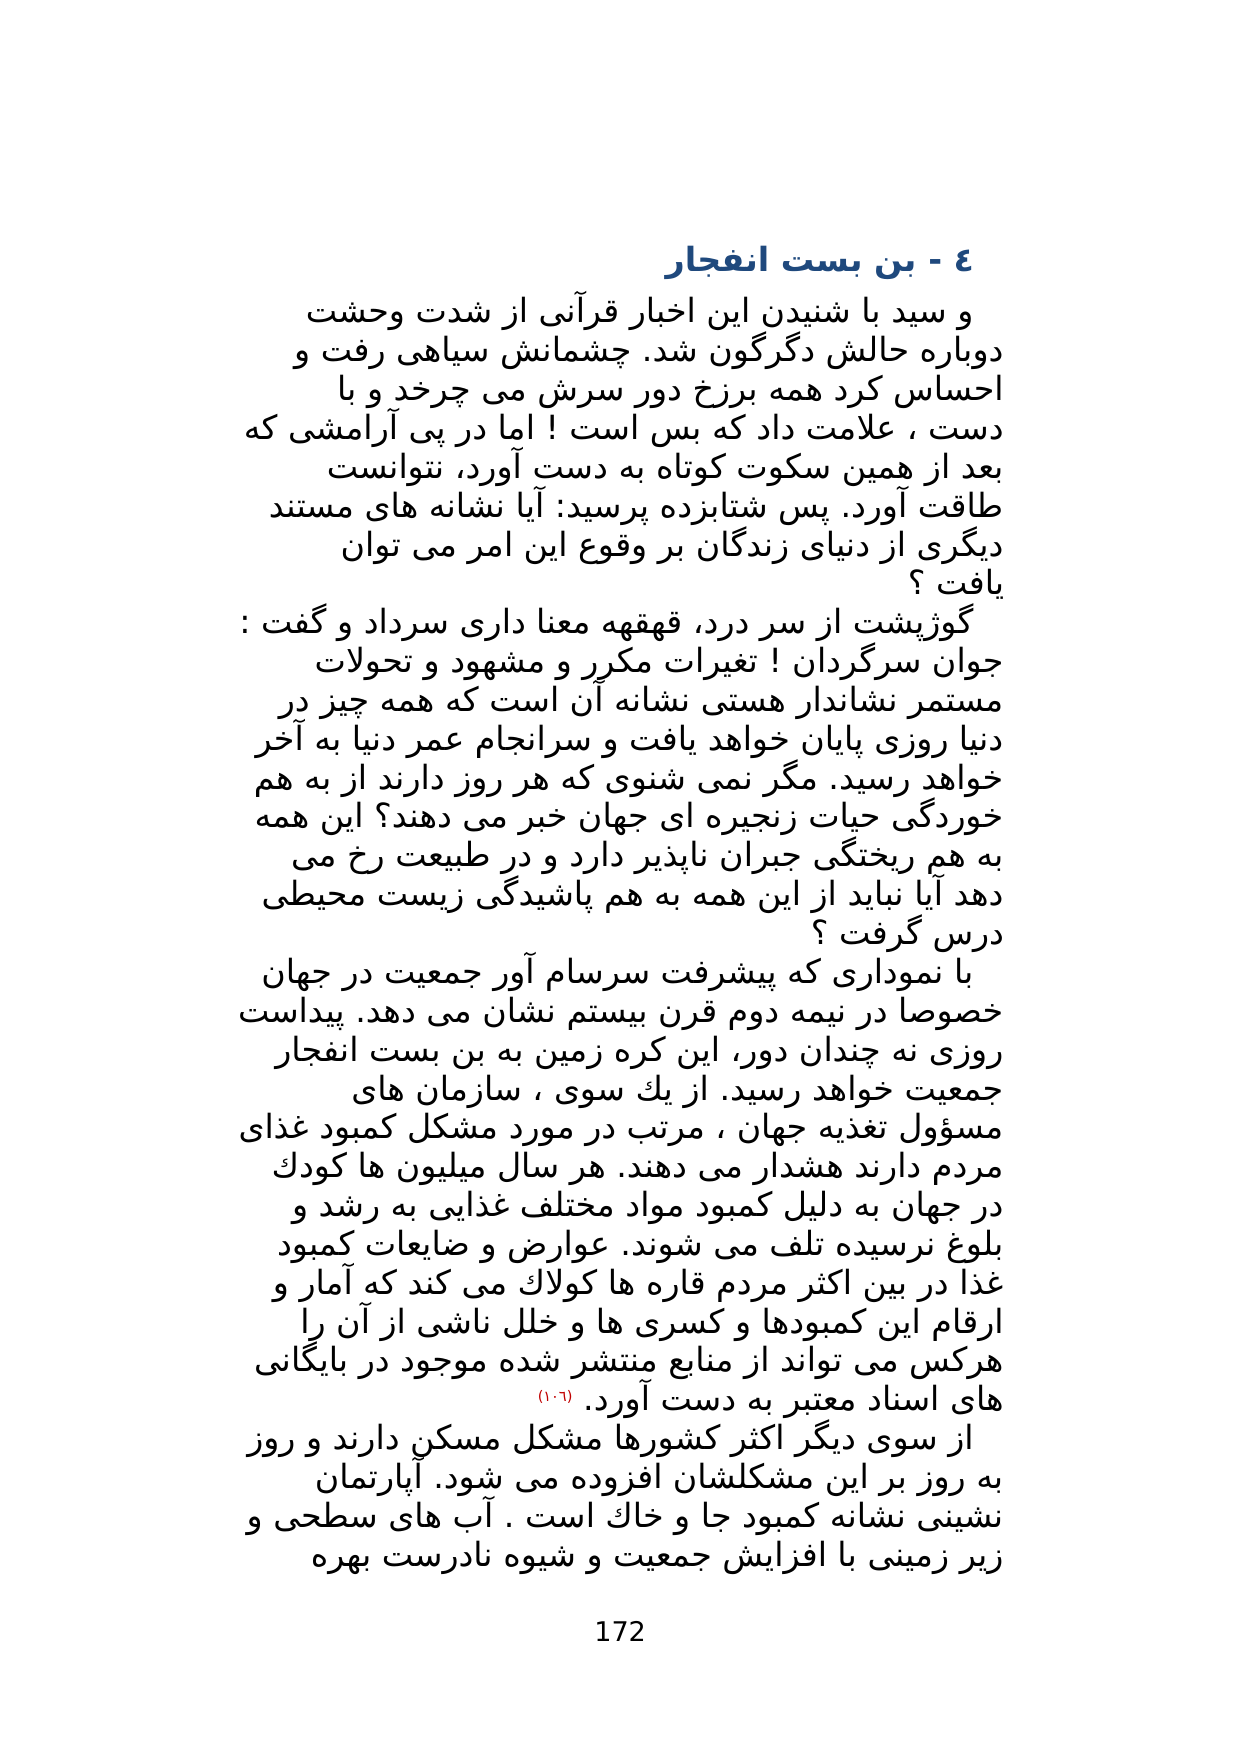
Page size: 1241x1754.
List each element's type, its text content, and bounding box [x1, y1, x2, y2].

text گوژپشت از سر درد، قهقهه معنا دارى سرداد و گفت : جوان سرگردان ! تغيرات مكرر و مشهود و تحولات مستمر نشاندار هستى نشانه آن است كه همه چيز در دنيا روزى پايان خواهد يافت و سرانجام عمر دنيا به آخر خواهد رسيد. مگر نمى شنوى كه هر روز دارند از به هم خوردگى حيات زنجيره اى جهان خبر مى دهند؟ اين همه به هم ريختگى جبران ناپذير دارد و در طبيعت رخ مى دهد آيا نبايد از اين همه به هم پاشيدگى زيست محيطى درس گرفت ؟ [236, 603, 1004, 952]
text و سيد با شنيدن اين اخبار قرآنى از شدت وحشت دوباره حالش دگرگون شد. چشمانش سياهى رفت و احساس كرد همه برزخ دور سرش مى چرخد و با دست ، علامت داد كه بس است ! اما در پى آرامشى كه بعد از همين سكوت كوتاه به دست آورد، نتوانست طاقت آورد. پس شتابزده پرسيد: آيا نشانه هاى مستند ديگرى از دنياى زندگان بر وقوع اين امر مى توان يافت ؟ [236, 292, 1004, 603]
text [236, 1419, 1004, 1574]
text با نمودارى كه پيشرفت سرسام آور جمعيت در جهان خصوصا در نيمه دوم قرن بيستم نشان مى دهد. پيداست روزى نه چندان دور، اين كره زمين به بن بست انفجار جمعيت خواهد رسيد. از يك سوى ، سازمان هاى مسؤول تغذيه جهان ، مرتب در مورد مشكل كمبود غذاى مردم دارند هشدار مى دهند. هر سال ميليون ها كودك در جهان به دليل كمبود مواد مختلف غذايى به رشد و بلوغ نرسيده تلف مى شوند. عوارض و ضايعات كمبود غذا در بين اكثر مردم قاره ها كولاك مى كند كه آمار و ارقام اين كمبودها و كسرى ها و خلل ناشى از آن را هركس مى تواند از منابع منتشر شده موجود در بايگانى هاى اسناد معتبر به دست آورد. (١٠٦) [236, 952, 1004, 1419]
subtitle ٤ - بن بست انفجار [236, 241, 1004, 279]
